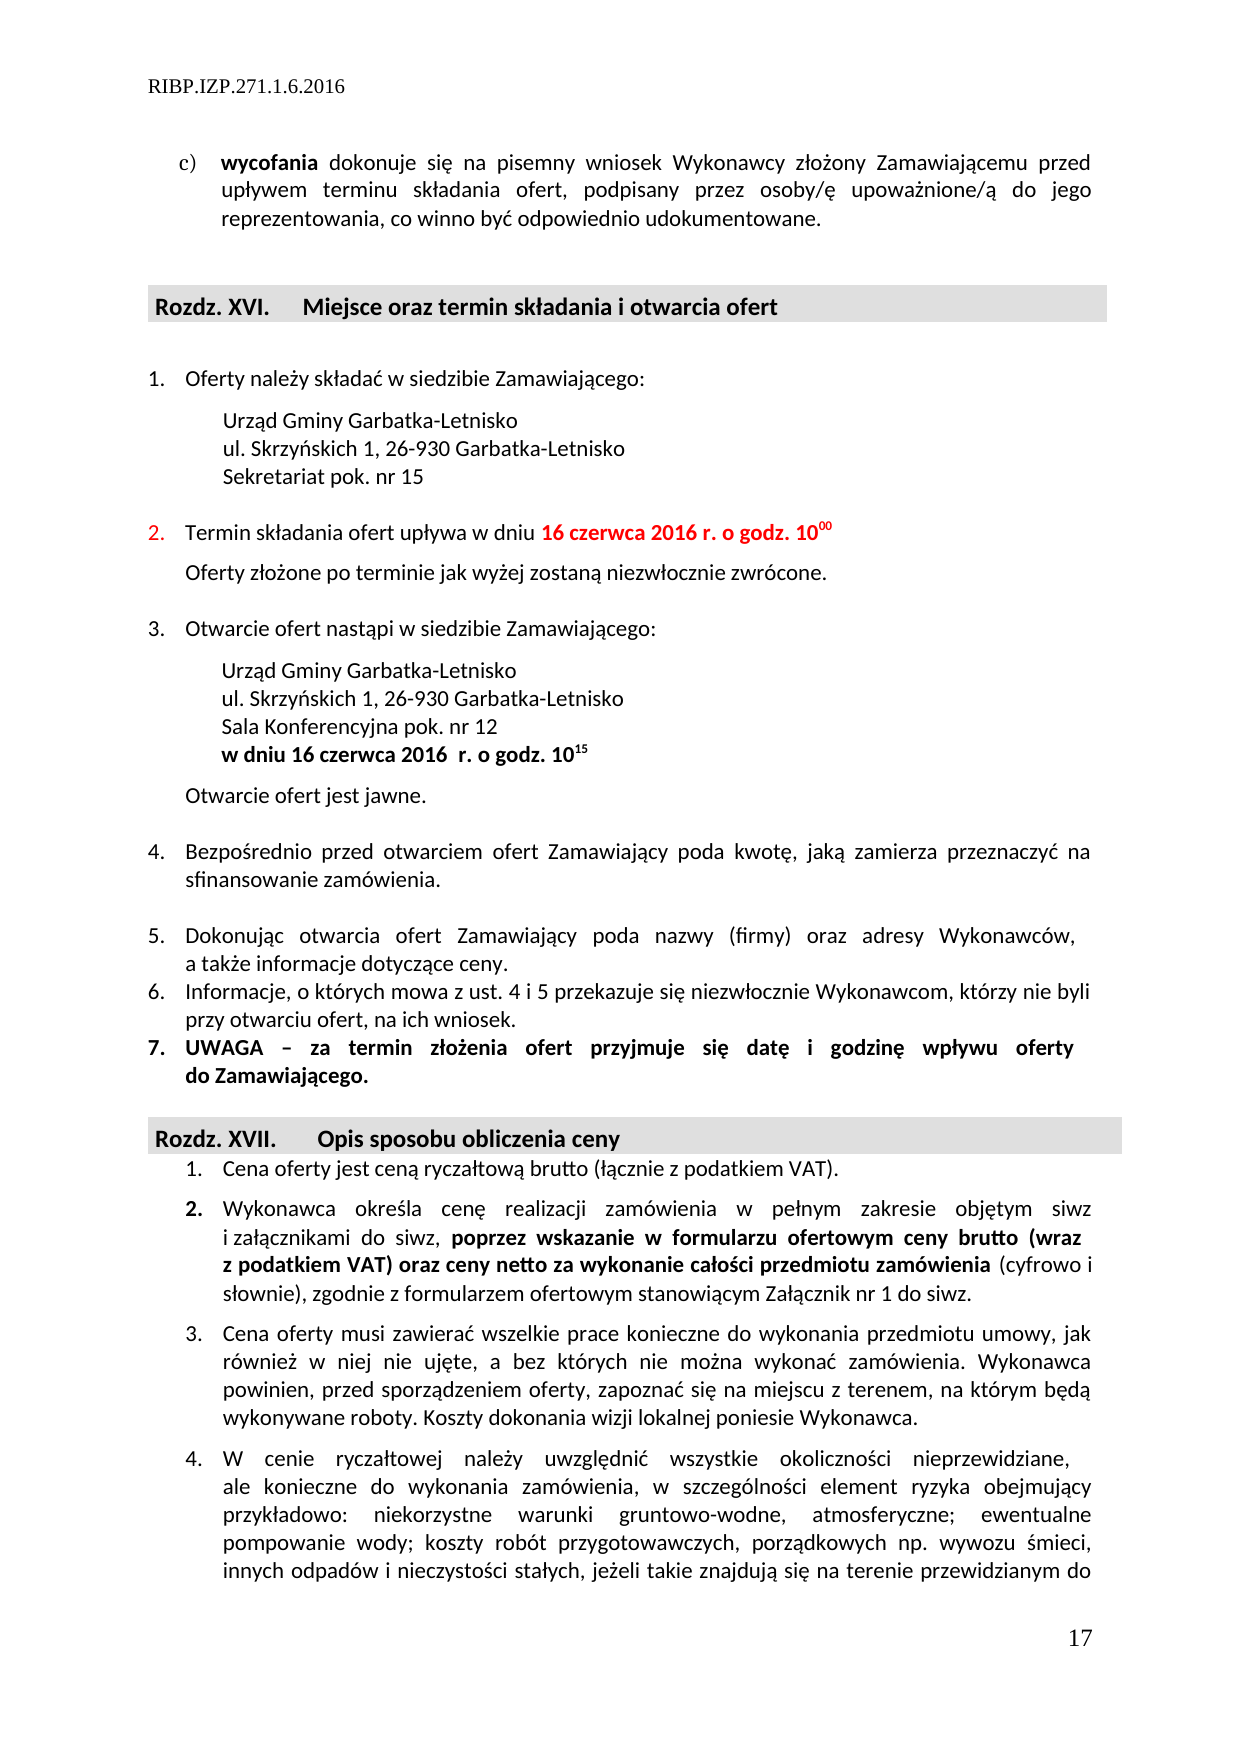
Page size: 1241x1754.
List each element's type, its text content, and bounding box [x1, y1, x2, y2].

table_header Miejsce oraz termin składania i otwarcia ofert [295, 285, 1107, 322]
list Wykonawca określa cenę realizacji zamówienia w pełnym zakresie objętym siwz i załącznikami do siwz, poprzez wskazanie w formularzu ofertowym ceny brutto (wraz z podatkiem VAT) oraz ceny netto za wykonanie całości przedmiotu zamówienia (cyfrowo i słownie), zgodnie z formularzem ofertowym stanowiącym Załącznik nr 1 do siwz. [185, 1194, 1093, 1307]
list Bezpośrednio przed otwarciem ofert Zamawiający poda kwotę, jaką zamierza przeznaczyć na sfinansowanie zamówienia. [148, 837, 1093, 893]
table_header Rozdz. XVI. [148, 285, 295, 322]
text Sala Konferencyjna pok. nr 12 [148, 712, 1093, 741]
list Otwarcie ofert nastąpi w siedzibie Zamawiającego: [148, 614, 1093, 642]
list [185, 1444, 1093, 1584]
text ul. Skrzyńskich 1, 26-930 Garbatka-Letnisko [185, 434, 1093, 462]
list Oferty należy składać w siedzibie Zamawiającego: [148, 364, 1093, 392]
list Informacje, o których mowa z ust. 4 i 5 przekazuje się niezwłocznie Wykonawcom, którzy nie byli przy otwarciu ofert, na ich wniosek. [148, 977, 1093, 1033]
text Oferty złożone po terminie jak wyżej zostaną niezwłocznie zwrócone. [185, 558, 1093, 586]
list UWAGA – za termin złożenia ofert przyjmuje się datę i godzinę wpływu oferty do Zamawiającego. [148, 1033, 1093, 1089]
list Cena oferty jest ceną ryczałtową brutto (łącznie z podatkiem VAT). [185, 1154, 1093, 1182]
text Otwarcie ofert jest jawne. [185, 781, 1093, 809]
text Urząd Gminy Garbatka-Letnisko [148, 656, 1093, 684]
table_header Rozdz. XVII. [148, 1117, 310, 1154]
list Termin składania ofert upływa w dniu 16 czerwca 2016 r. o godz. 1000 [148, 518, 1093, 546]
text ul. Skrzyńskich 1, 26-930 Garbatka-Letnisko [148, 684, 1093, 712]
table_header Opis sposobu obliczenia ceny [310, 1117, 1122, 1154]
list Dokonując otwarcia ofert Zamawiający poda nazwy (firmy) oraz adresy Wykonawców, a także informacje dotyczące ceny. [148, 921, 1093, 977]
list wycofania dokonuje się na pisemny wniosek Wykonawcy złożony Zamawiającemu przed upływem terminu składania ofert, podpisany przez osoby/ę upoważnione/ą do jego reprezentowania, co winno być odpowiednio udokumentowane. [179, 148, 1093, 232]
text w dniu 16 czerwca 2016 r. o godz. 1015 [185, 741, 1093, 768]
text Sekretariat pok. nr 15 [185, 462, 1093, 490]
list Cena oferty musi zawierać wszelkie prace konieczne do wykonania przedmiotu umowy, jak również w niej nie ujęte, a bez których nie można wykonać zamówienia. Wykonawca powinien, przed sporządzeniem oferty, zapoznać się na miejscu z terenem, na którym będą wykonywane roboty. Koszty dokonania wizji lokalnej poniesie Wykonawca. [185, 1319, 1093, 1431]
text Urząd Gminy Garbatka-Letnisko [185, 406, 1093, 434]
